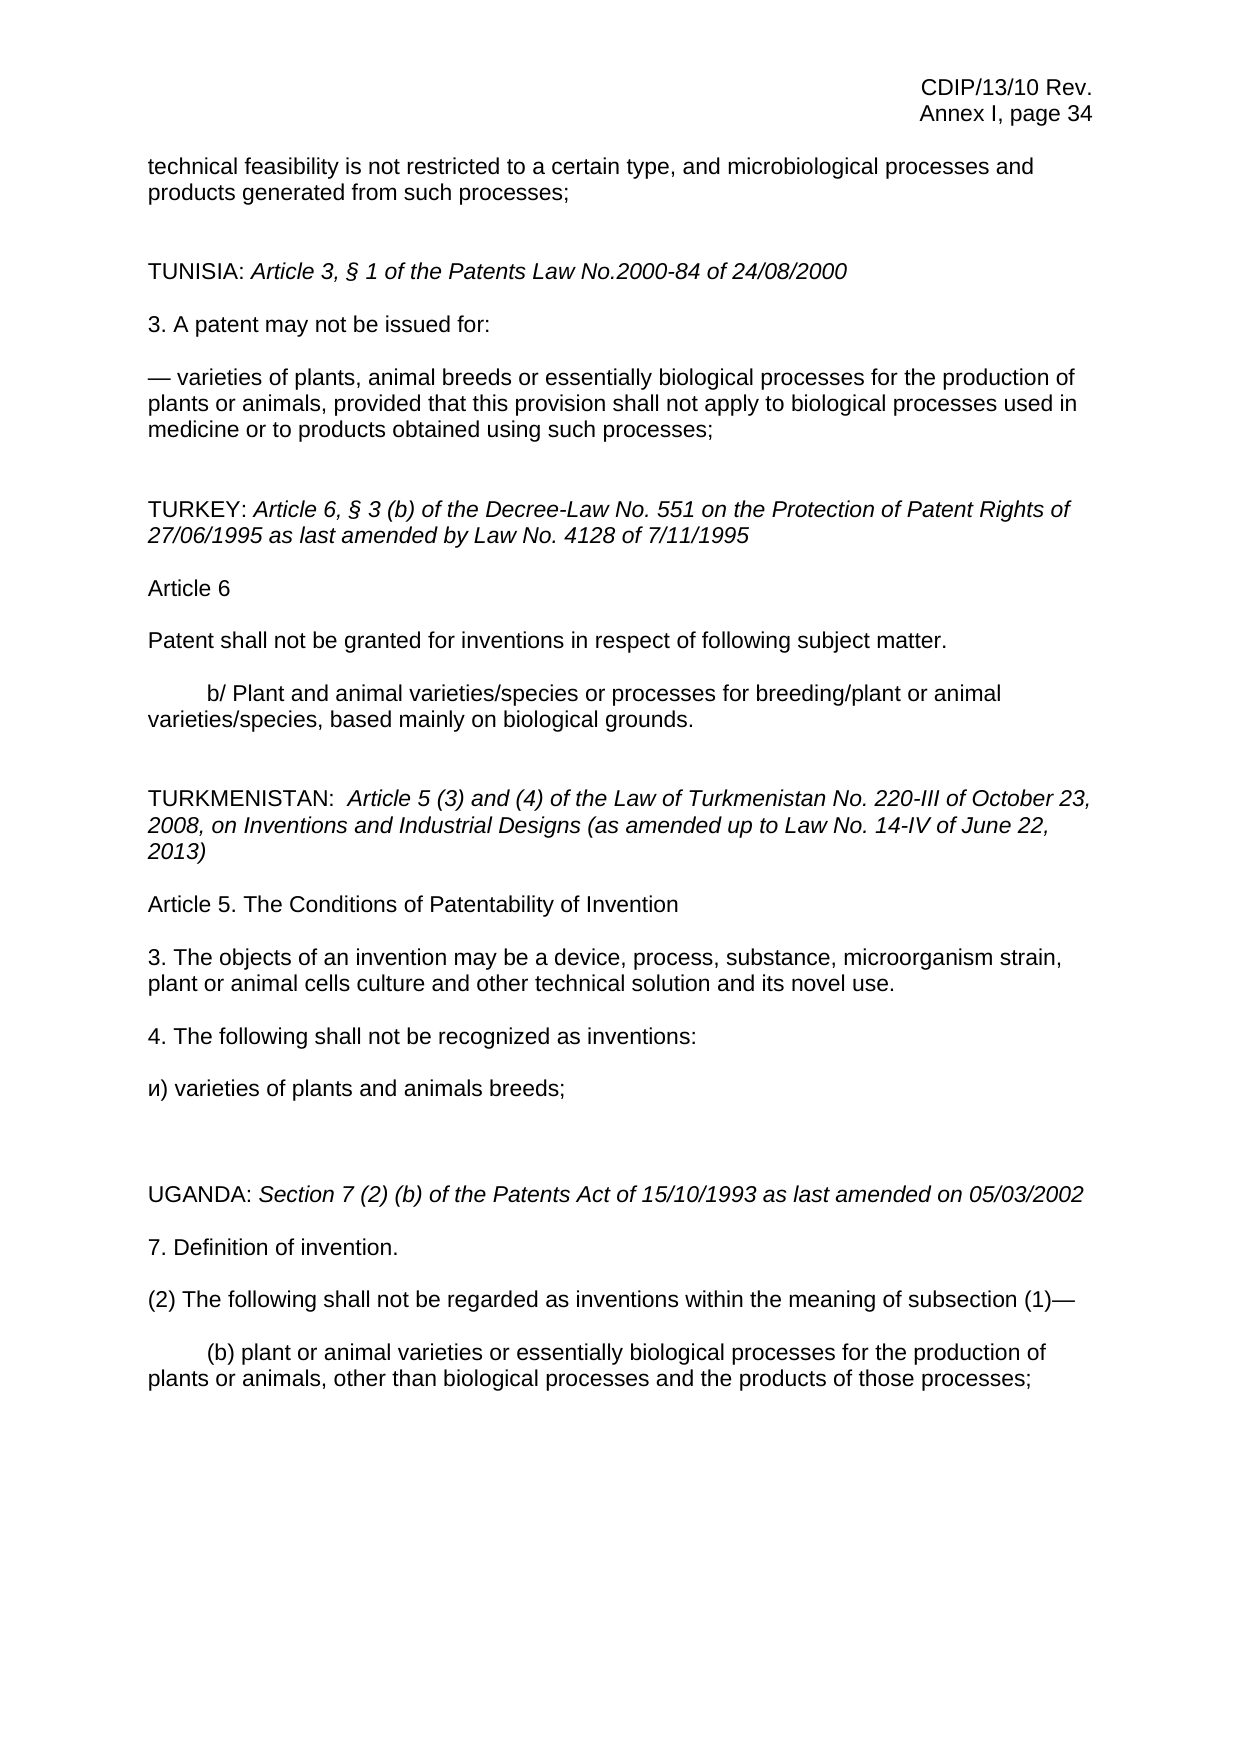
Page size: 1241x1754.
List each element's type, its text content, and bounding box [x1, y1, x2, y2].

text и) varieties of plants and animals breeds; [148, 1075, 1093, 1102]
text TURKMENISTAN: Article 5 (3) and (4) of the Law of Turkmenistan No. 220-III of October 23, 2008, on Inventions and Industrial Designs (as amended up to Law No. 14-IV of June 22, 2013) [148, 785, 1093, 864]
text Article 6 [148, 574, 1093, 601]
text 27/06/1995 as last amended by Law No. 4128 of 7/11/1995 [148, 522, 1093, 548]
text (2) The following shall not be regarded as inventions within the meaning of subsection (1)— [148, 1286, 1093, 1312]
text UGANDA: Section 7 (2) (b) of the Patents Act of 15/10/1993 as last amended on 05/03/2002 [148, 1181, 1093, 1207]
text (b) plant or animal varieties or essentially biological processes for the production of plants or animals, other than biological processes and the products of those processes; [148, 1339, 1093, 1392]
text TURKEY: Article 6, § 3 (b) of the Decree-Law No. 551 on the Protection of Patent Rights of [148, 496, 1093, 522]
text 7. Definition of invention. [148, 1233, 1093, 1260]
text 3. The objects of an invention may be a device, process, substance, microorganism strain, plant or animal cells culture and other technical solution and its novel use. [148, 943, 1093, 996]
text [148, 153, 1093, 206]
text TUNISIA: Article 3, § 1 of the Patents Law No.2000-84 of 24/08/2000 [148, 258, 1093, 285]
text 4. The following shall not be recognized as inventions: [148, 1023, 1093, 1049]
text Article 5. The Conditions of Patentability of Invention [148, 891, 1093, 917]
text b/ Plant and animal varieties/species or processes for breeding/plant or animal varieties/species, based mainly on biological grounds. [148, 680, 1093, 733]
text Patent shall not be granted for inventions in respect of following subject matter. [148, 627, 1093, 654]
text 3. A patent may not be issued for: [148, 311, 1093, 337]
text — varieties of plants, animal breeds or essentially biological processes for the production of plants or animals, provided that this provision shall not apply to biological processes used in medicine or to products obtained using such processes; [148, 364, 1093, 443]
